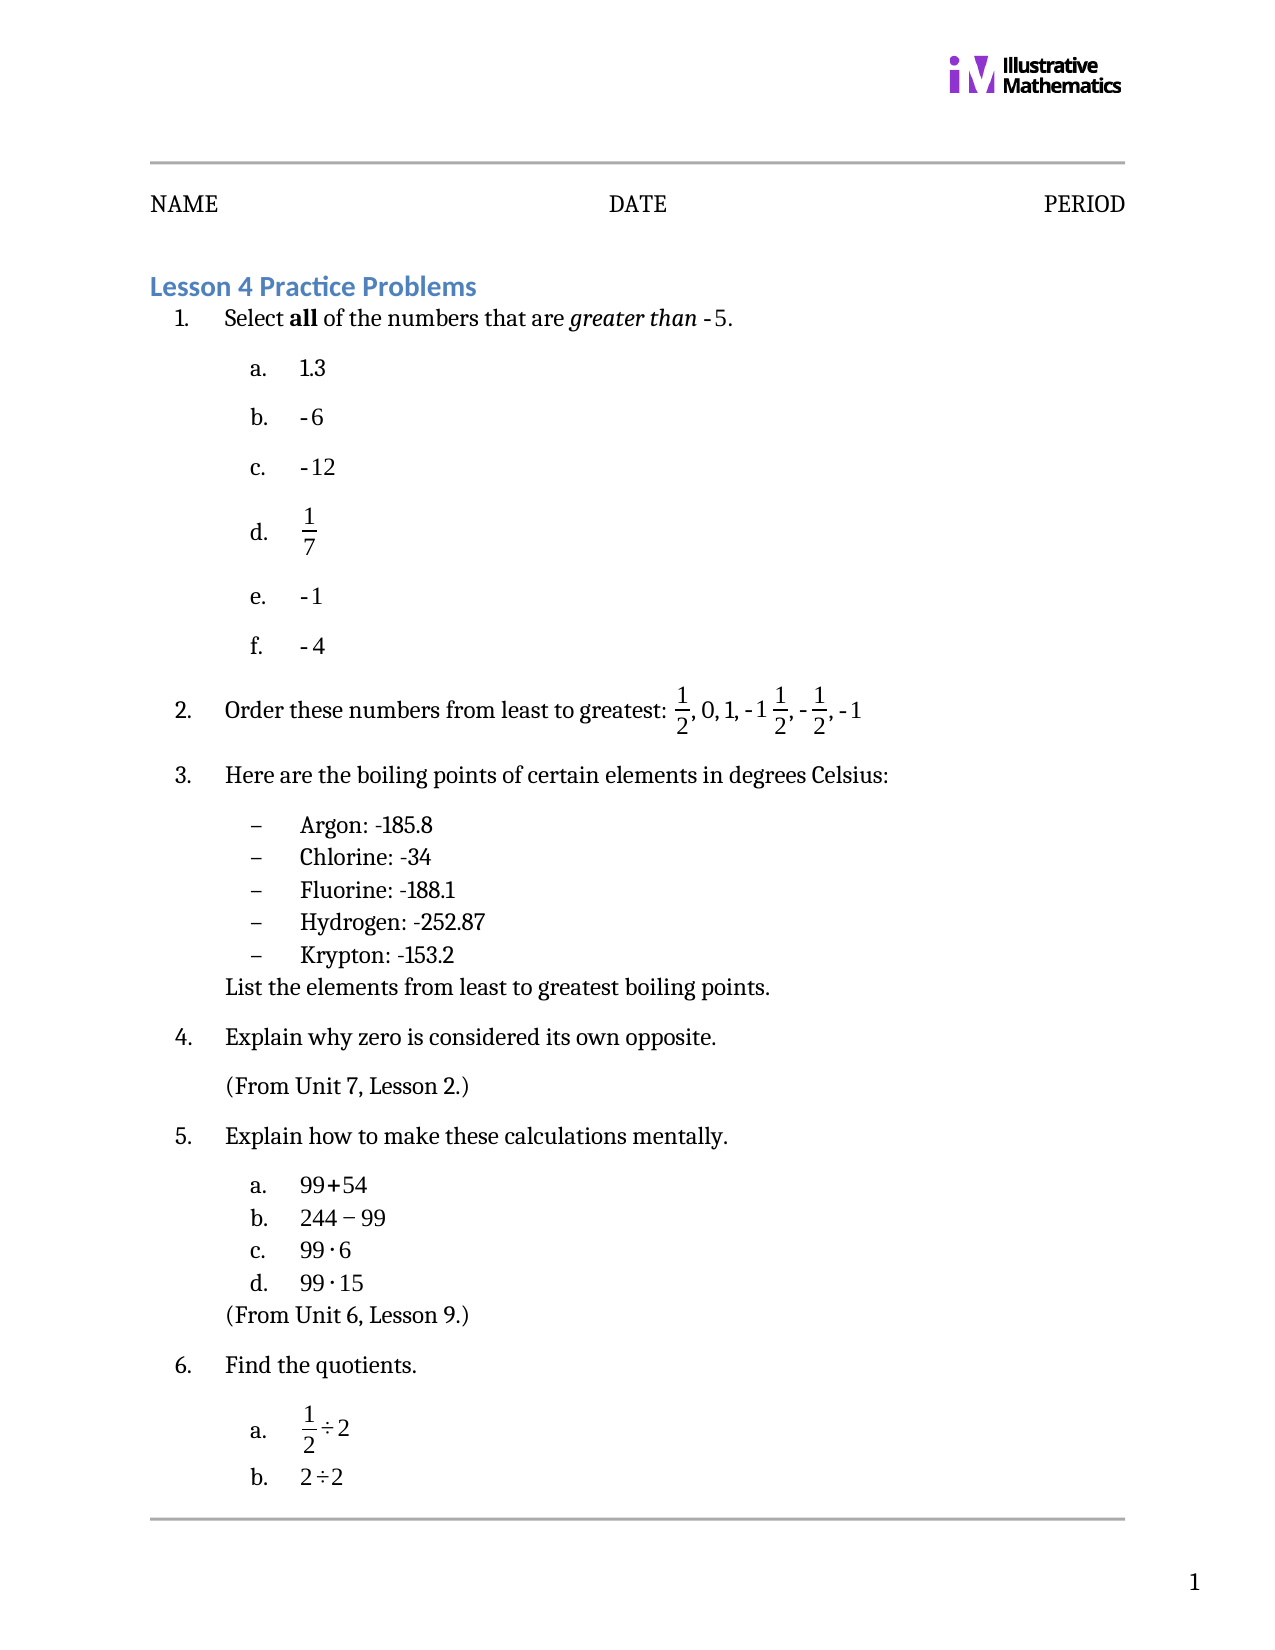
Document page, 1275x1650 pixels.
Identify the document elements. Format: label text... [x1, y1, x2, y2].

list (From Unit 7, Lesson 2.) [175, 1072, 1125, 1101]
list Explain how to make these calculations mentally. [175, 1122, 1125, 1151]
list List the elements from least to greatest boiling points. [175, 973, 1125, 1002]
list Argon: -185.8 [250, 811, 1125, 839]
list Fluorine: -188.1 [250, 876, 1125, 904]
list Select all of the numbers that are greater than . [175, 304, 1125, 333]
list 1.3 [250, 353, 1125, 382]
list Find the quotients. [175, 1351, 1125, 1380]
list Here are the boiling points of certain elements in degrees Celsius: [175, 761, 1125, 790]
list Chlorine: -34 [250, 843, 1125, 872]
list (From Unit 6, Lesson 9.) [175, 1301, 1125, 1330]
list Explain why zero is considered its own opposite. [175, 1023, 1125, 1051]
list Order these numbers from least to greatest: , 0, 1, , , [175, 681, 1125, 740]
subtitle Lesson 4 Practice Problems [150, 268, 1125, 304]
list Krypton: -153.2 [250, 941, 1125, 969]
list Hydrogen: -252.87 [250, 908, 1125, 937]
picture [949, 55, 1121, 93]
